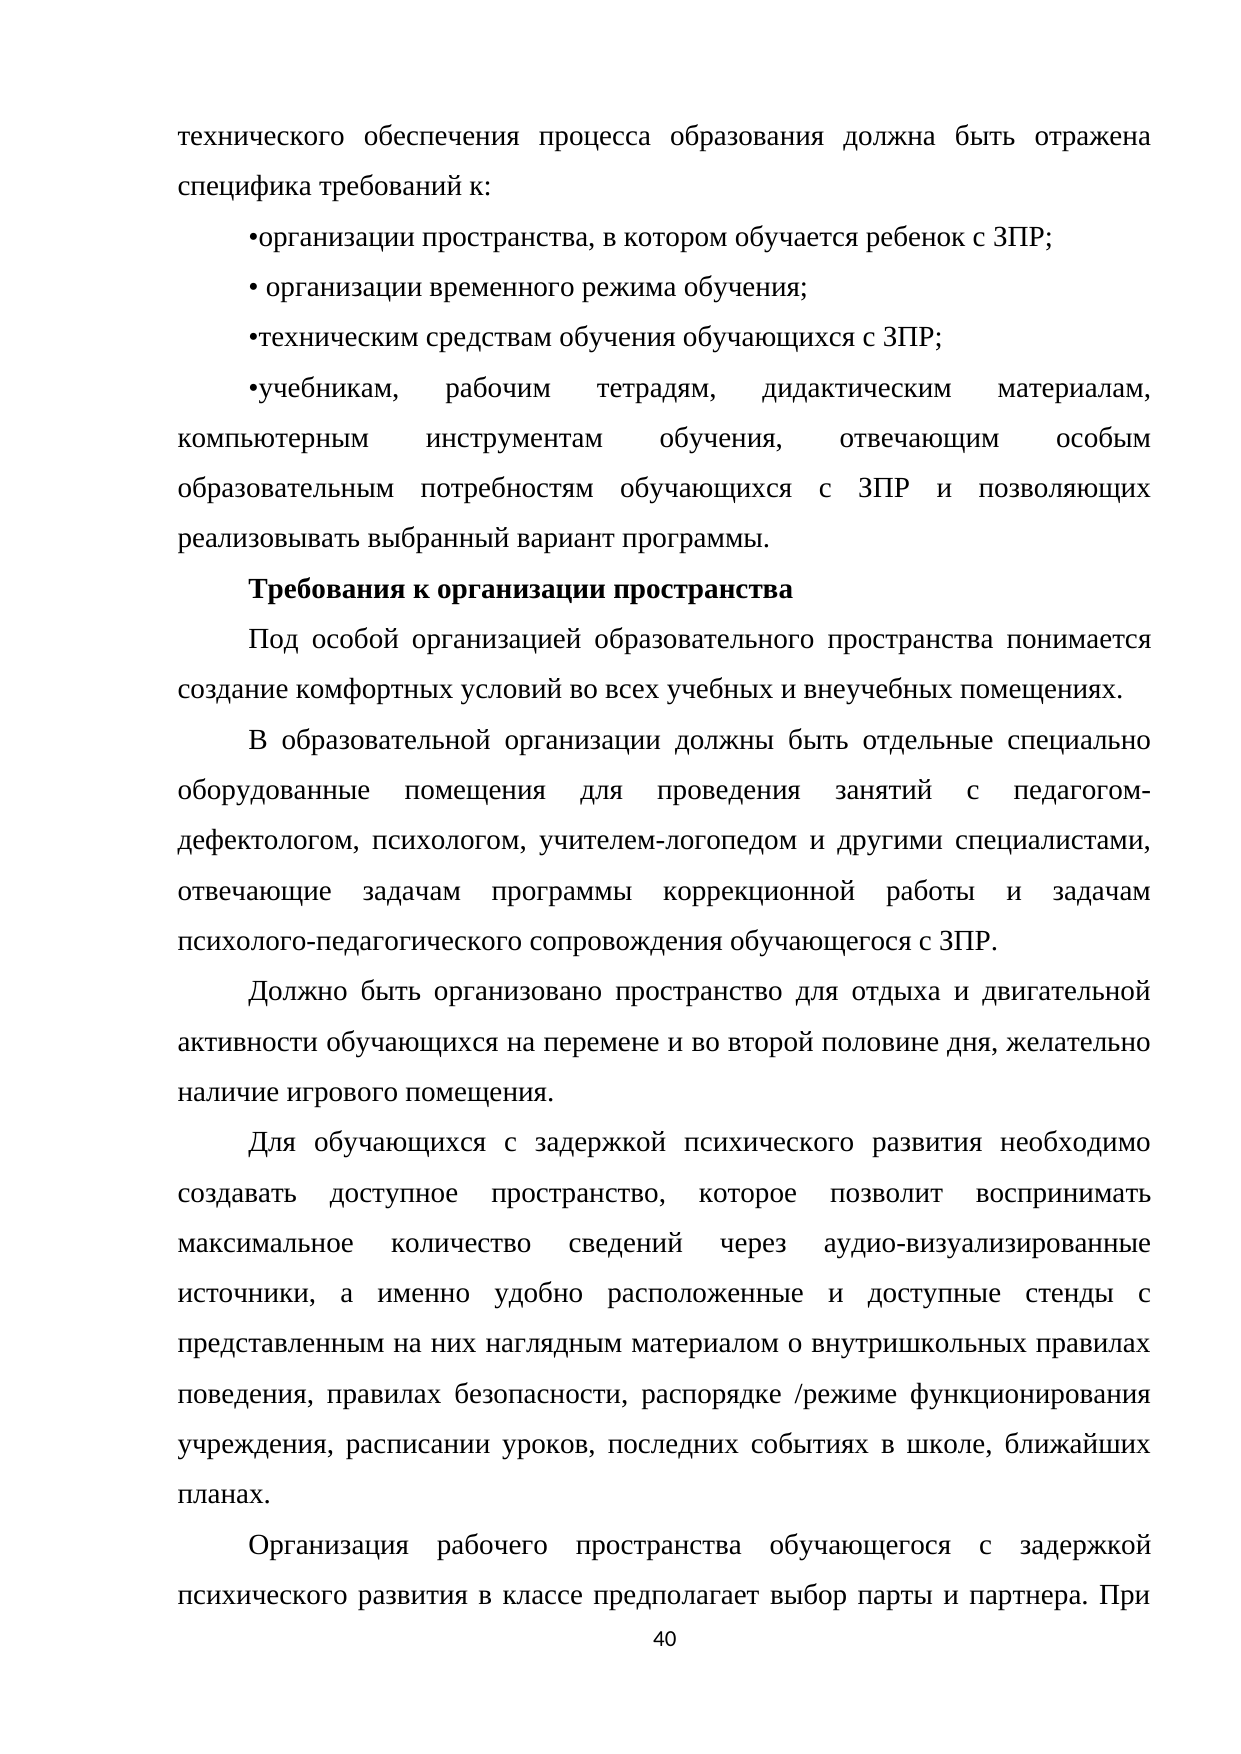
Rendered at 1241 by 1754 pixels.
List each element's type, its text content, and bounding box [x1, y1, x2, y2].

text •учебникам, рабочим тетрадям, дидактическим материалам, компьютерным инструментам обучения, отвечающим особым образовательным потребностям обучающихся с ЗПР и позволяющих реализовывать выбранный вариант программы. [177, 370, 1152, 554]
text Под особой организацией образовательного пространства понимается создание комфортных условий во всех учебных и внеучебных помещениях. [177, 621, 1152, 705]
text Должно быть организовано пространство для отдыха и двигательной активности обучающихся на перемене и во второй половине дня, желательно наличие игрового помещения. [177, 973, 1152, 1108]
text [177, 118, 1152, 202]
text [177, 1527, 1152, 1611]
text •техническим средствам обучения обучающихся с ЗПР; [177, 319, 1152, 353]
text • организации временного режима обучения; [177, 269, 1152, 303]
text Для обучающихся с задержкой психического развития необходимо создавать доступное пространство, которое позволит воспринимать максимальное количество сведений через аудио-визуализированные источники, а именно удобно расположенные и доступные стенды с представленным на них наглядным материалом о внутришкольных правилах поведения, правилах безопасности, распорядке /режиме функционирования учреждения, расписании уроков, последних событиях в школе, ближайших планах. [177, 1124, 1152, 1510]
text Требования к организации пространства [177, 571, 1152, 604]
text •организации пространства, в котором обучается ребенок с ЗПР; [177, 219, 1152, 252]
text В образовательной организации должны быть отдельные специально оборудованные помещения для проведения занятий с педагогом-дефектологом, психологом, учителем-логопедом и другими специалистами, отвечающие задачам программы коррекционной работы и задачам психолого-педагогического сопровождения обучающегося с ЗПР. [177, 722, 1152, 957]
